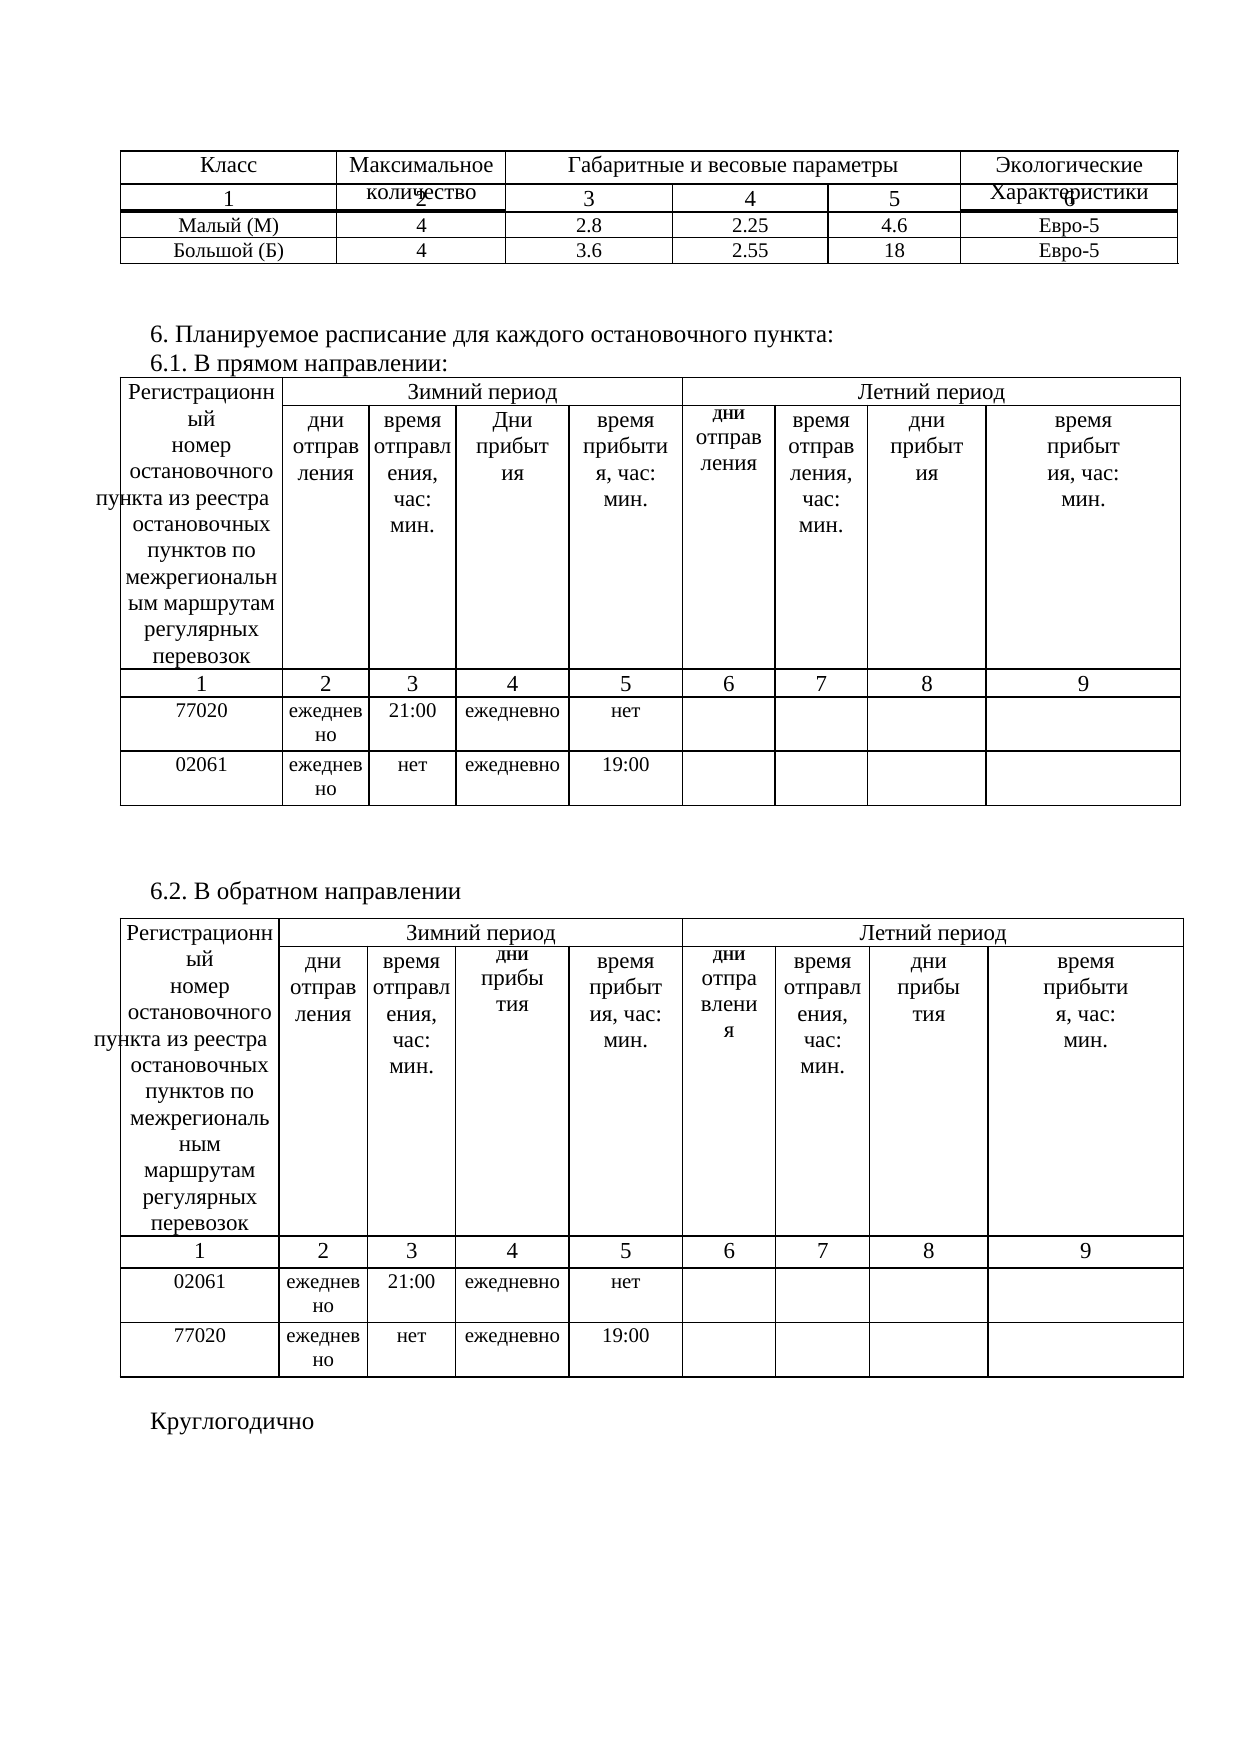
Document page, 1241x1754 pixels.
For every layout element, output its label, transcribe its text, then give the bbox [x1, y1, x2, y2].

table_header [961, 152, 1177, 183]
table_header Регистрационный номер остановочного пункта из реестра остановочных пунктов по межрегиональным маршрутам регулярных перевозок [121, 919, 278, 1235]
table_header Класс [121, 152, 336, 183]
table_cell время отправл ения, час: мин. [370, 406, 455, 668]
table_cell ДНИ отправ ления [683, 406, 774, 668]
table_cell 2 [280, 1237, 367, 1267]
table_header Летний период [683, 378, 1180, 404]
table_cell [683, 1323, 775, 1376]
table_cell время прибыти я, час: мин. [570, 406, 682, 668]
table_cell [989, 1269, 1183, 1322]
table_cell 5 [570, 670, 682, 696]
table_cell [868, 698, 985, 750]
table_cell [868, 752, 985, 805]
table_cell 2.8 [506, 213, 672, 237]
table_cell 4.6 [829, 213, 960, 237]
table_cell ежедневно [456, 1323, 568, 1376]
table_cell время отправл ения, час: мин. [776, 947, 869, 1235]
table_cell [987, 752, 1180, 805]
table_header Летний период [683, 919, 1183, 946]
table_cell 7 [776, 670, 867, 696]
table_cell время прибыт ия, час: мин. [987, 406, 1180, 668]
table_cell [987, 698, 1180, 750]
table_cell [989, 1323, 1183, 1376]
table_cell 4 [337, 238, 505, 262]
table_cell 21:00 [370, 698, 455, 750]
table_cell 6 [961, 185, 1177, 209]
table_cell 1 [121, 670, 282, 696]
text 6.2. В обратном направлении [150, 876, 1090, 905]
table_cell время прибыт ия, час: мин. [570, 947, 682, 1235]
table_cell [776, 752, 867, 805]
table_cell 2.55 [673, 238, 827, 262]
table_cell 77020 [121, 1323, 278, 1376]
table_cell 4 [673, 185, 827, 211]
table_cell нет [570, 1269, 682, 1322]
table_cell [776, 1269, 869, 1322]
table_cell Евро-5 [961, 238, 1177, 262]
table_cell 3 [506, 185, 672, 211]
table_cell ДНИ отпра влени я [683, 947, 775, 1235]
table_cell дни отправ ления [283, 406, 368, 668]
table_cell 9 [989, 1237, 1183, 1267]
table_cell 19:00 [570, 1323, 682, 1376]
table_cell [683, 752, 774, 805]
table_cell дни отправ ления [280, 947, 367, 1235]
table_cell 1 [121, 185, 336, 209]
table_cell 3.6 [506, 238, 672, 262]
table_cell ежедневно [456, 1269, 568, 1322]
table_cell 9 [987, 670, 1180, 696]
table_cell Большой (Б) [121, 238, 336, 262]
table_cell ежедневно [283, 698, 368, 750]
text 6.1. В прямом направлении: [150, 348, 1090, 377]
table_cell нет [570, 698, 682, 750]
table_cell 2 [283, 670, 368, 696]
table_header Габаритные и весовые параметры [506, 152, 960, 183]
table_cell 02061 [121, 1269, 278, 1322]
table_cell [870, 1323, 987, 1376]
table_cell 4 [457, 670, 568, 696]
table_cell 2.25 [673, 213, 827, 237]
table_cell время отправл ения, час: мин. [368, 947, 455, 1235]
table_cell ДНИ прибы тия [456, 947, 568, 1235]
table_cell 4 [456, 1237, 568, 1267]
table_cell ежедневно [280, 1269, 367, 1322]
table_cell [683, 698, 774, 750]
table_cell 1 [121, 1237, 278, 1267]
table_cell [870, 1269, 987, 1322]
table_cell 8 [868, 670, 985, 696]
table_cell 3 [370, 670, 455, 696]
table_cell 7 [776, 1237, 869, 1267]
table_cell Малый (М) [121, 213, 336, 237]
table_cell 77020 [121, 698, 282, 750]
table_cell нет [368, 1323, 455, 1376]
table_header Зимний период [280, 919, 682, 946]
table_cell Дни прибыт ия [457, 406, 568, 668]
table_cell 8 [870, 1237, 987, 1267]
text Круглогодично [150, 1406, 1090, 1435]
table_cell [683, 1269, 775, 1322]
table_cell Евро-5 [961, 213, 1177, 237]
table_cell 5 [570, 1237, 682, 1267]
table_cell ежедневно [457, 752, 568, 805]
table_cell 4 [337, 213, 505, 237]
table_cell ежедневно [280, 1323, 367, 1376]
table_cell 18 [829, 238, 960, 262]
table_cell 19:00 [570, 752, 682, 805]
table_cell [776, 1323, 869, 1376]
table_cell [776, 698, 867, 750]
table_cell 21:00 [368, 1269, 455, 1322]
table_cell ежедневно [457, 698, 568, 750]
table_cell ежедневно [283, 752, 368, 805]
table_cell 5 [829, 185, 960, 211]
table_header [337, 152, 505, 183]
table_cell 2 [337, 185, 505, 209]
text 6. Планируемое расписание для каждого остановочного пункта: [150, 319, 1090, 348]
table_cell нет [370, 752, 455, 805]
table_cell время отправ ления, час: мин. [776, 406, 867, 668]
table_cell 3 [368, 1237, 455, 1267]
table_cell дни прибы тия [870, 947, 987, 1235]
table_cell время прибыти я, час: мин. [989, 947, 1183, 1235]
table_header Регистрационный номер остановочного пункта из реестра остановочных пунктов по межрегиональным маршрутам регулярных перевозок [121, 378, 282, 668]
table_cell дни прибыт ия [868, 406, 985, 668]
table_header Зимний период [283, 378, 682, 404]
table_cell 6 [683, 670, 774, 696]
table_cell 6 [683, 1237, 775, 1267]
table_cell 02061 [121, 752, 282, 805]
